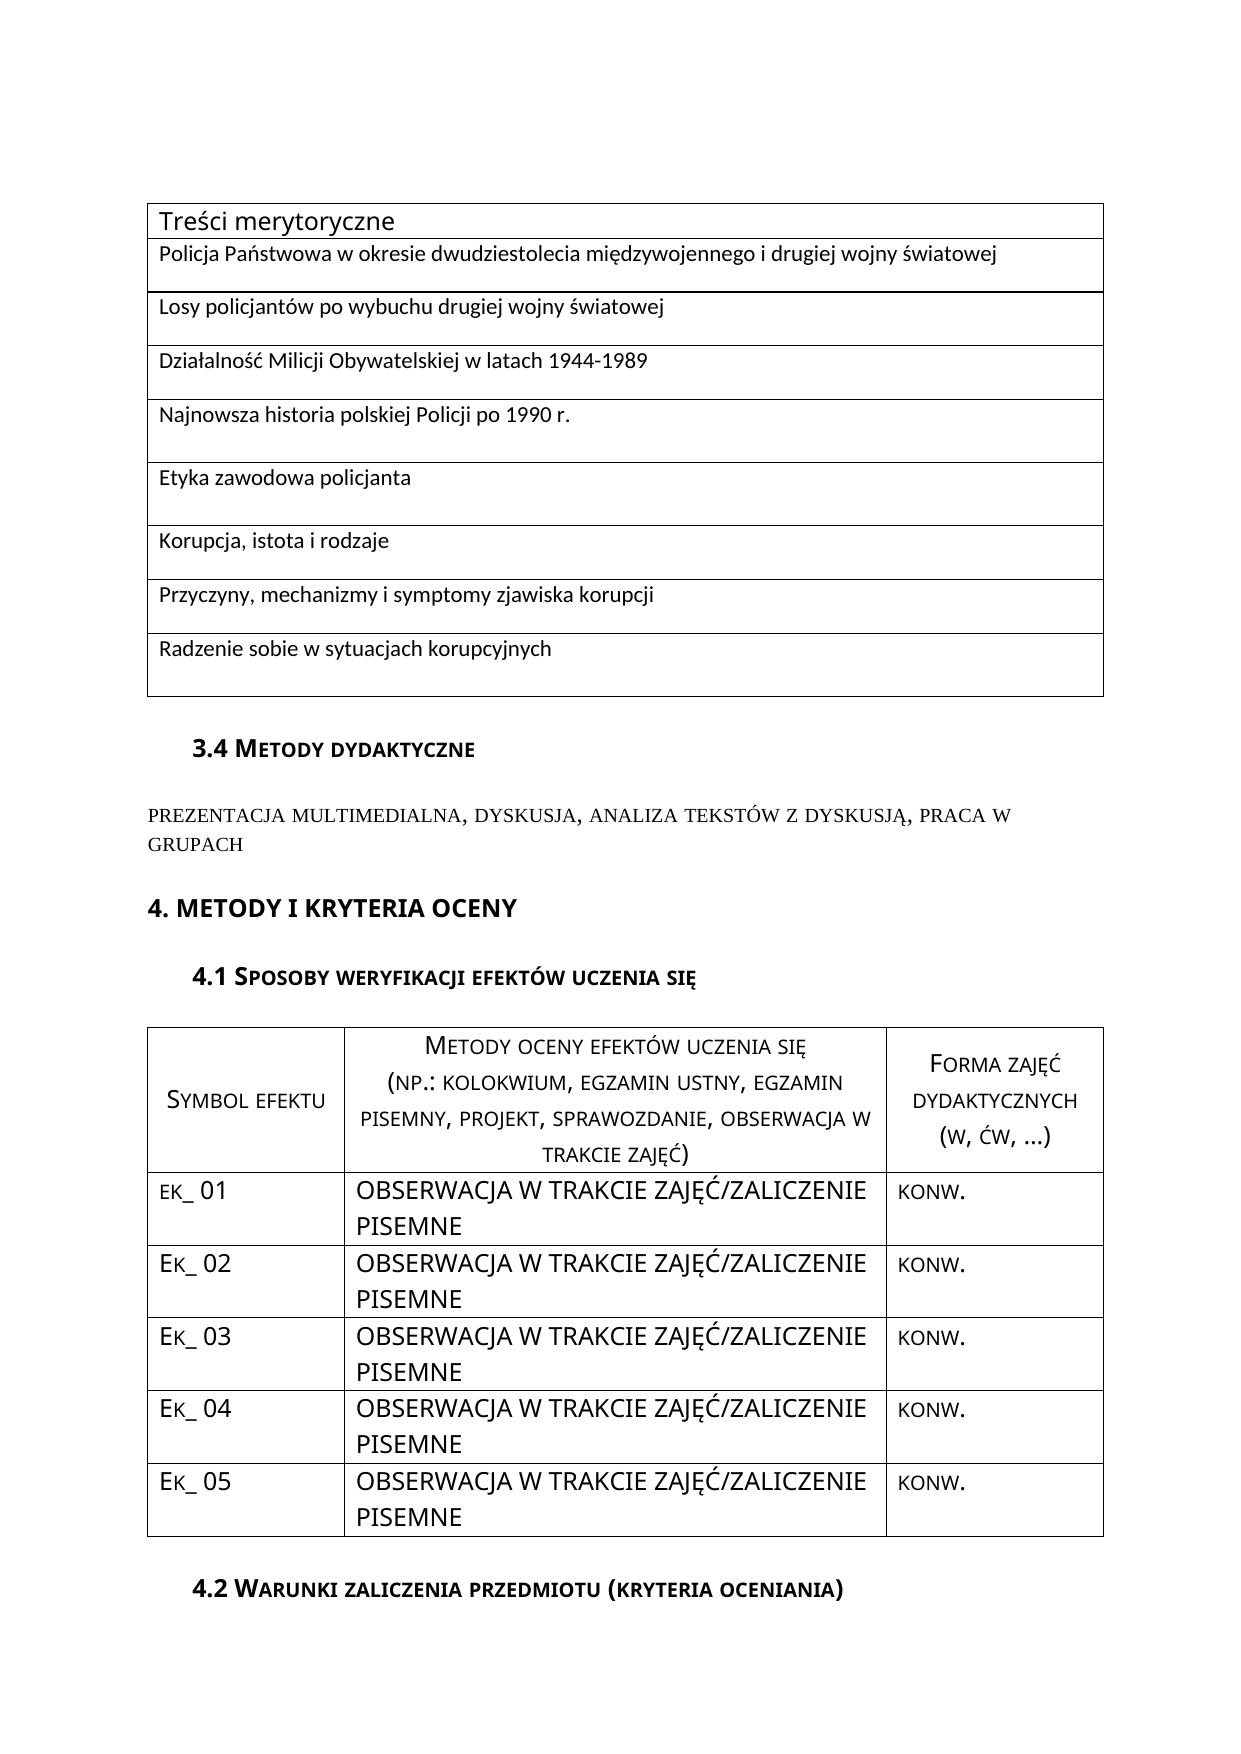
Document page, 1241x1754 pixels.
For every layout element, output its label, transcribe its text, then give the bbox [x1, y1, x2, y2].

text prezentacja multimedialna, dyskusja, analiza tekstów z dyskusją, praca w grupach [148, 799, 1093, 856]
text 4.2 Warunki zaliczenia przedmiotu (kryteria oceniania) [192, 1571, 1093, 1605]
table_cell Ek_ 02 [148, 1246, 344, 1317]
table_cell konw. [887, 1246, 1103, 1317]
table_cell OBSERWACJA W TRAKCIE ZAJĘĆ/ZALICZENIE PISEMNE [345, 1464, 886, 1536]
text 4.1 Sposoby weryfikacji efektów uczenia się [192, 959, 1093, 993]
table_cell Najnowsza historia polskiej Policji po 1990 r. [148, 400, 1103, 462]
table_cell Ek_ 04 [148, 1391, 344, 1463]
table_cell konw. [887, 1318, 1103, 1390]
table_cell Przyczyny, mechanizmy i symptomy zjawiska korupcji [148, 580, 1103, 633]
table_cell konw. [887, 1464, 1103, 1536]
table_cell Korupcja, istota i rodzaje [148, 526, 1103, 579]
table_cell OBSERWACJA W TRAKCIE ZAJĘĆ/ZALICZENIE PISEMNE [345, 1391, 886, 1463]
table_cell konw. [887, 1391, 1103, 1463]
table_cell Losy policjantów po wybuchu drugiej wojny światowej [148, 293, 1103, 345]
table_cell Ek_ 05 [148, 1464, 344, 1536]
table_cell OBSERWACJA W TRAKCIE ZAJĘĆ/ZALICZENIE PISEMNE [345, 1173, 886, 1244]
table_cell OBSERWACJA W TRAKCIE ZAJĘĆ/ZALICZENIE PISEMNE [345, 1318, 886, 1390]
table_header Metody oceny efektów uczenia się (np.: kolokwium, egzamin ustny, egzamin pisemny, projekt, sprawozdanie, obserwacja w trakcie zajęć) [345, 1028, 886, 1172]
table_cell Ek_ 03 [148, 1318, 344, 1390]
table_cell Etyka zawodowa policjanta [148, 463, 1103, 525]
table_cell ek_ 01 [148, 1173, 344, 1244]
table_header Treści merytoryczne [148, 204, 1103, 238]
table_cell Radzenie sobie w sytuacjach korupcyjnych [148, 634, 1103, 696]
table_cell OBSERWACJA W TRAKCIE ZAJĘĆ/ZALICZENIE PISEMNE [345, 1246, 886, 1317]
table_header Symbol efektu [148, 1028, 344, 1172]
table_cell Policja Państwowa w okresie dwudziestolecia międzywojennego i drugiej wojny światowej [148, 239, 1103, 291]
table_header Forma zajęć dydaktycznych (w, ćw, …) [887, 1028, 1103, 1172]
table_cell konw. [887, 1173, 1103, 1244]
text 3.4 Metody dydaktyczne [192, 731, 1093, 765]
table_cell Działalność Milicji Obywatelskiej w latach 1944-1989 [148, 346, 1103, 399]
text 4. METODY I KRYTERIA OCENY [148, 891, 1093, 924]
